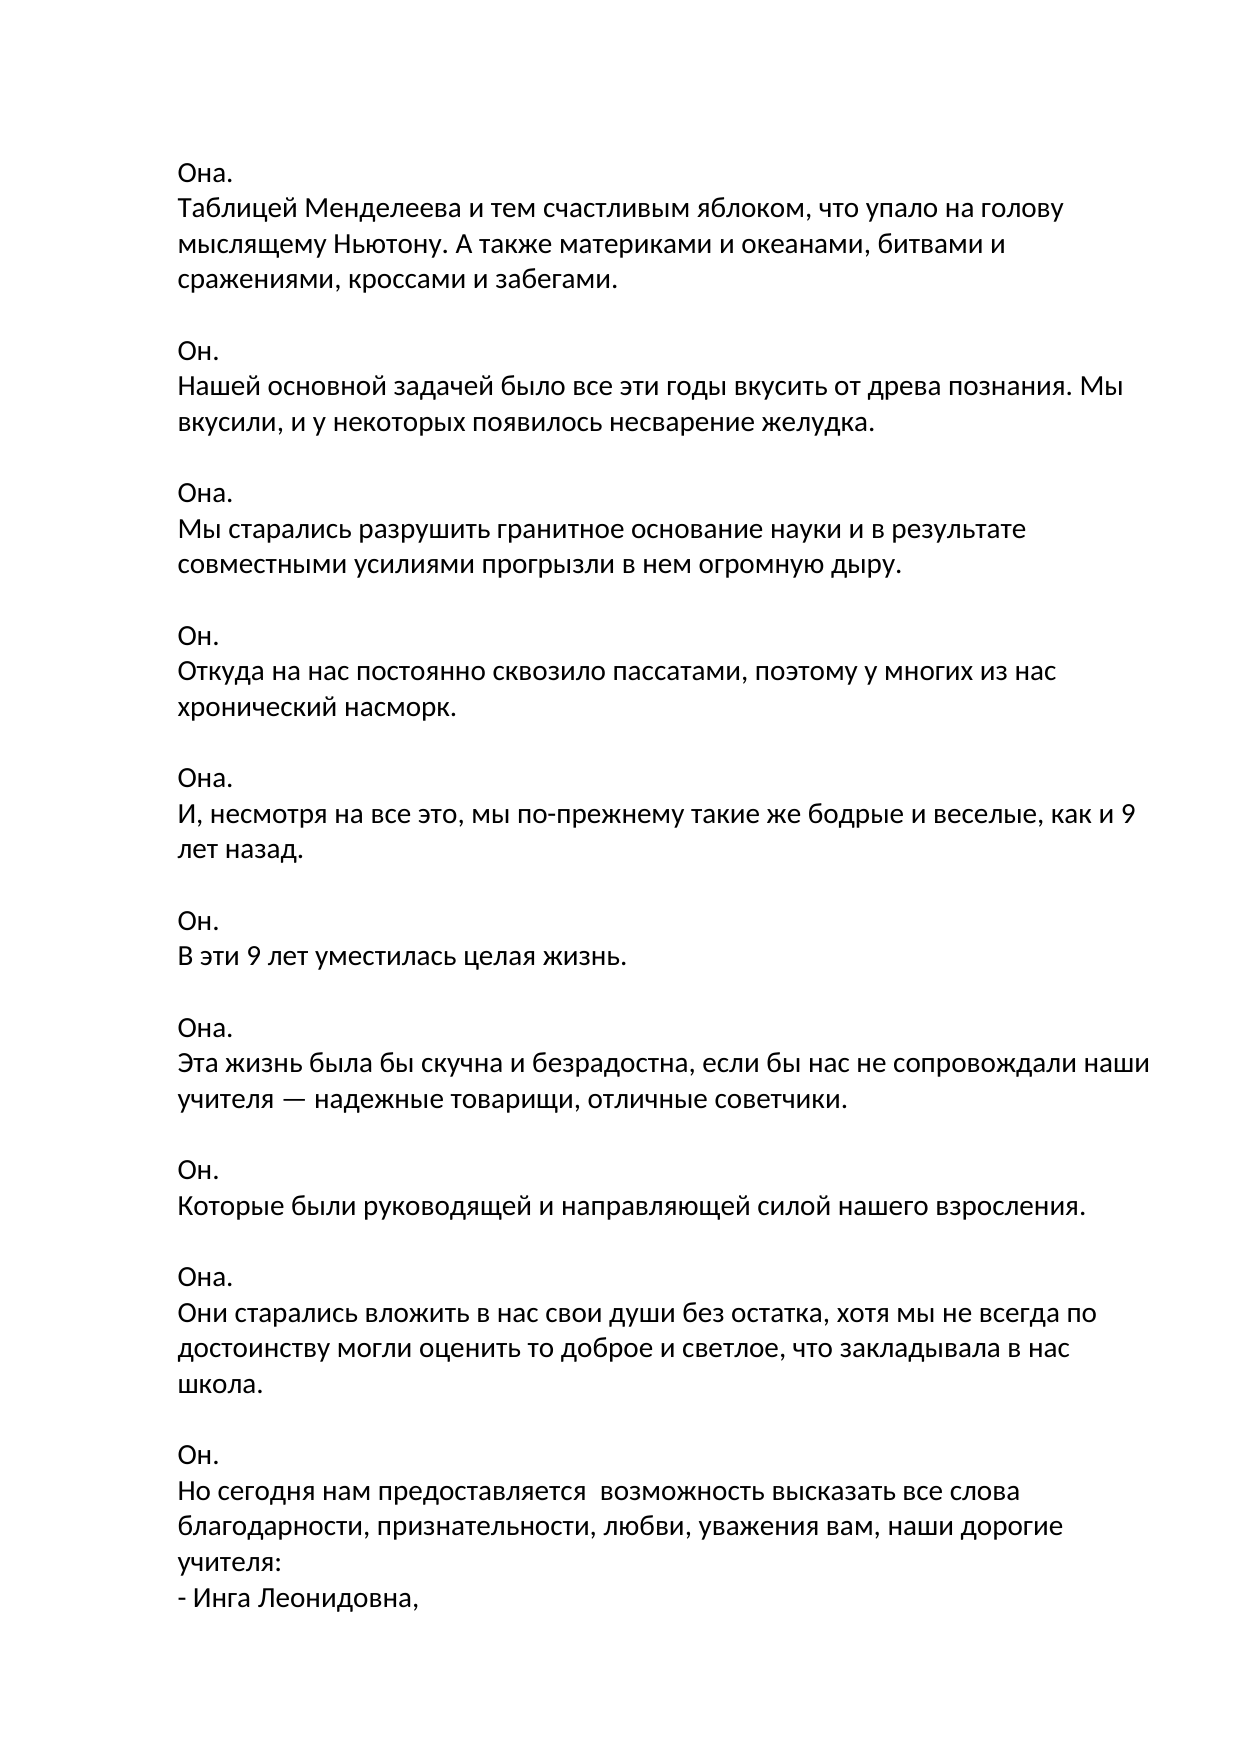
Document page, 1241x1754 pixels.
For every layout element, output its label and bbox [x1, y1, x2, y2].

text [177, 118, 1152, 1614]
